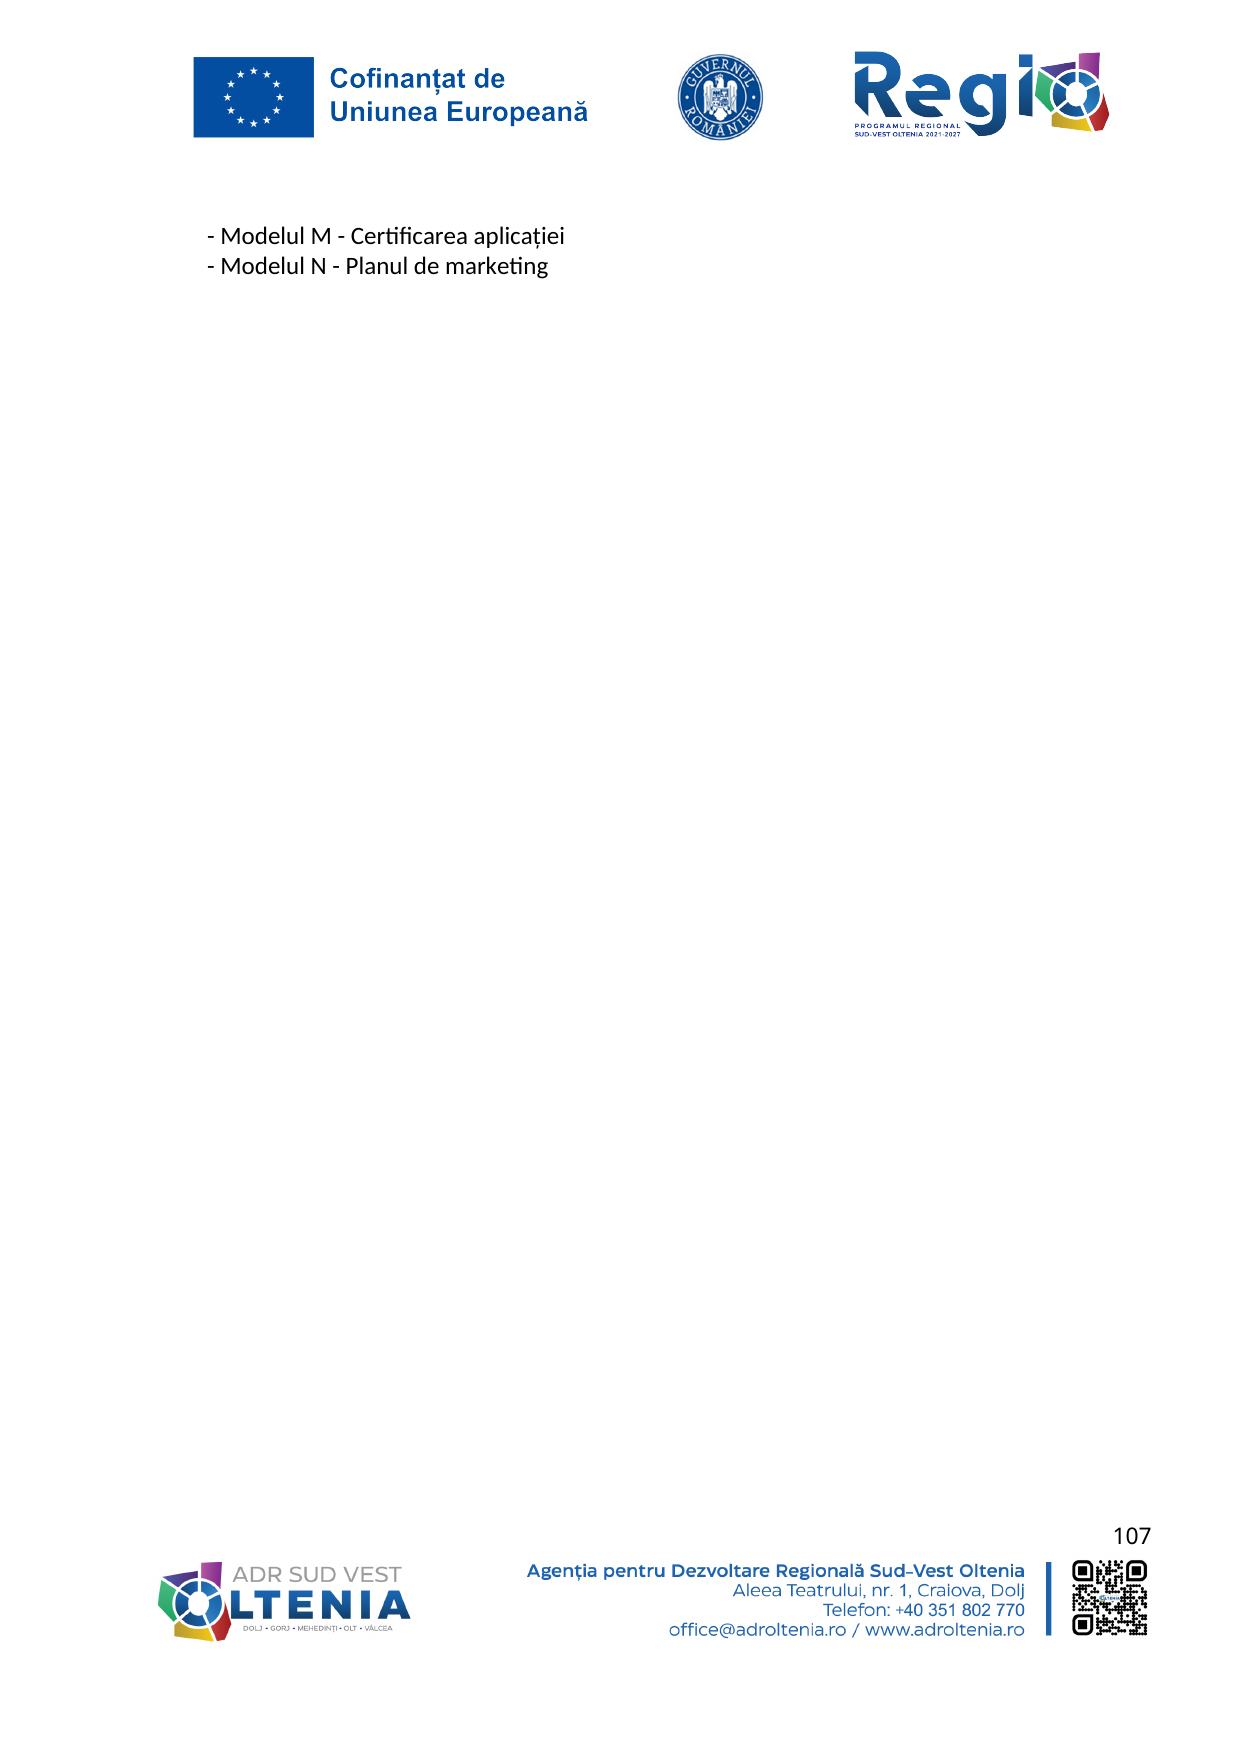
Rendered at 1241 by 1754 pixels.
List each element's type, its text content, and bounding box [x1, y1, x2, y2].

text - Modelul N - Planul de marketing [207, 251, 1152, 281]
picture [188, 52, 590, 141]
picture [674, 52, 768, 142]
picture [852, 50, 1111, 139]
text - Modelul M - Certificarea aplicaţiei [207, 220, 1152, 251]
picture [148, 1551, 1152, 1648]
